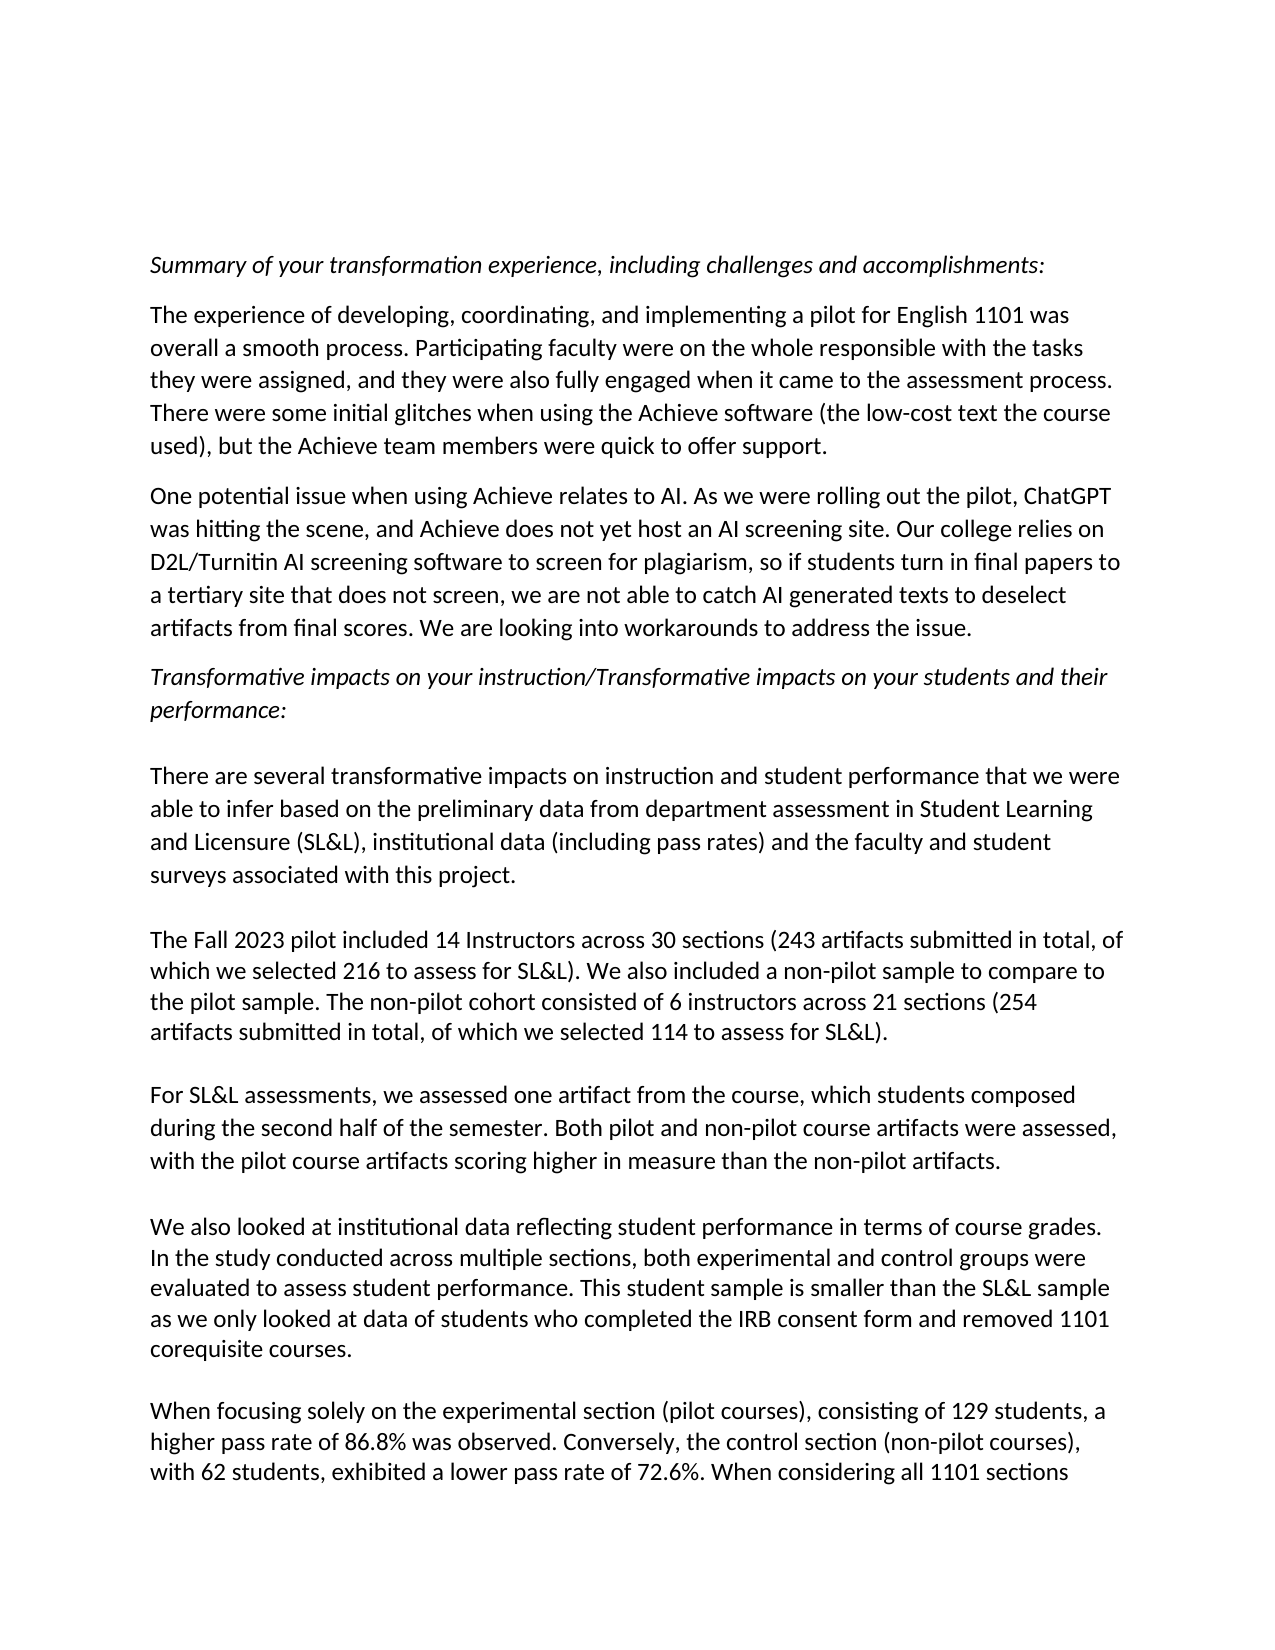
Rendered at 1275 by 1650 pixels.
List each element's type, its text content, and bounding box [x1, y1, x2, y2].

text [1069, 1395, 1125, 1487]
text We also looked at institutional data reflecting student performance in terms of course grades. In the study conducted across multiple sections, both experimental and control groups were evaluated to assess student performance. This student sample is smaller than the SL&L sample as we only looked at data of students who completed the IRB consent form and removed 1101 corequisite courses. [353, 1211, 1125, 1364]
text Transformative impacts on your instruction/Transformative impacts on your students and their performance: [150, 661, 1125, 725]
text There are several transformative impacts on instruction and student performance that we were able to infer based on the preliminary data from department assessment in Student Learning and Licensure (SL&L), institutional data (including pass rates) and the faculty and student surveys associated with this project. [150, 760, 1125, 889]
text The experience of developing, coordinating, and implementing a pilot for English 1101 was overall a smooth process. Participating faculty were on the whole responsible with the tasks they were assigned, and they were also fully engaged when it came to the assessment process. There were some initial glitches when using the Achieve software (the low-cost text the course used), but the Achieve team members were quick to offer support. [150, 299, 1125, 461]
text The Fall 2023 pilot included 14 Instructors across 30 sections (243 artifacts submitted in total, of which we selected 216 to assess for SL&L). We also included a non-pilot sample to compare to the pilot sample. The non-pilot cohort consisted of 6 instructors across 21 sections (254 artifacts submitted in total, of which we selected 114 to assess for SL&L). [150, 924, 1125, 1047]
text Summary of your transformation experience, including challenges and accomplishments: [150, 249, 1125, 280]
text For SL&L assessments, we assessed one artifact from the course, which students composed during the second half of the semester. Both pilot and non-pilot course artifacts were assessed, with the pilot course artifacts scoring higher in measure than the non-pilot artifacts. [150, 1079, 1125, 1176]
text One potential issue when using Achieve relates to AI. As we were rolling out the pilot, ChatGPT was hitting the scene, and Achieve does not yet host an AI screening site. Our college relies on D2L/Turnitin AI screening software to screen for plagiarism, so if students turn in final papers to a tertiary site that does not screen, we are not able to catch AI generated texts to deselect artifacts from final scores. We are looking into workarounds to address the issue. [150, 480, 1125, 642]
